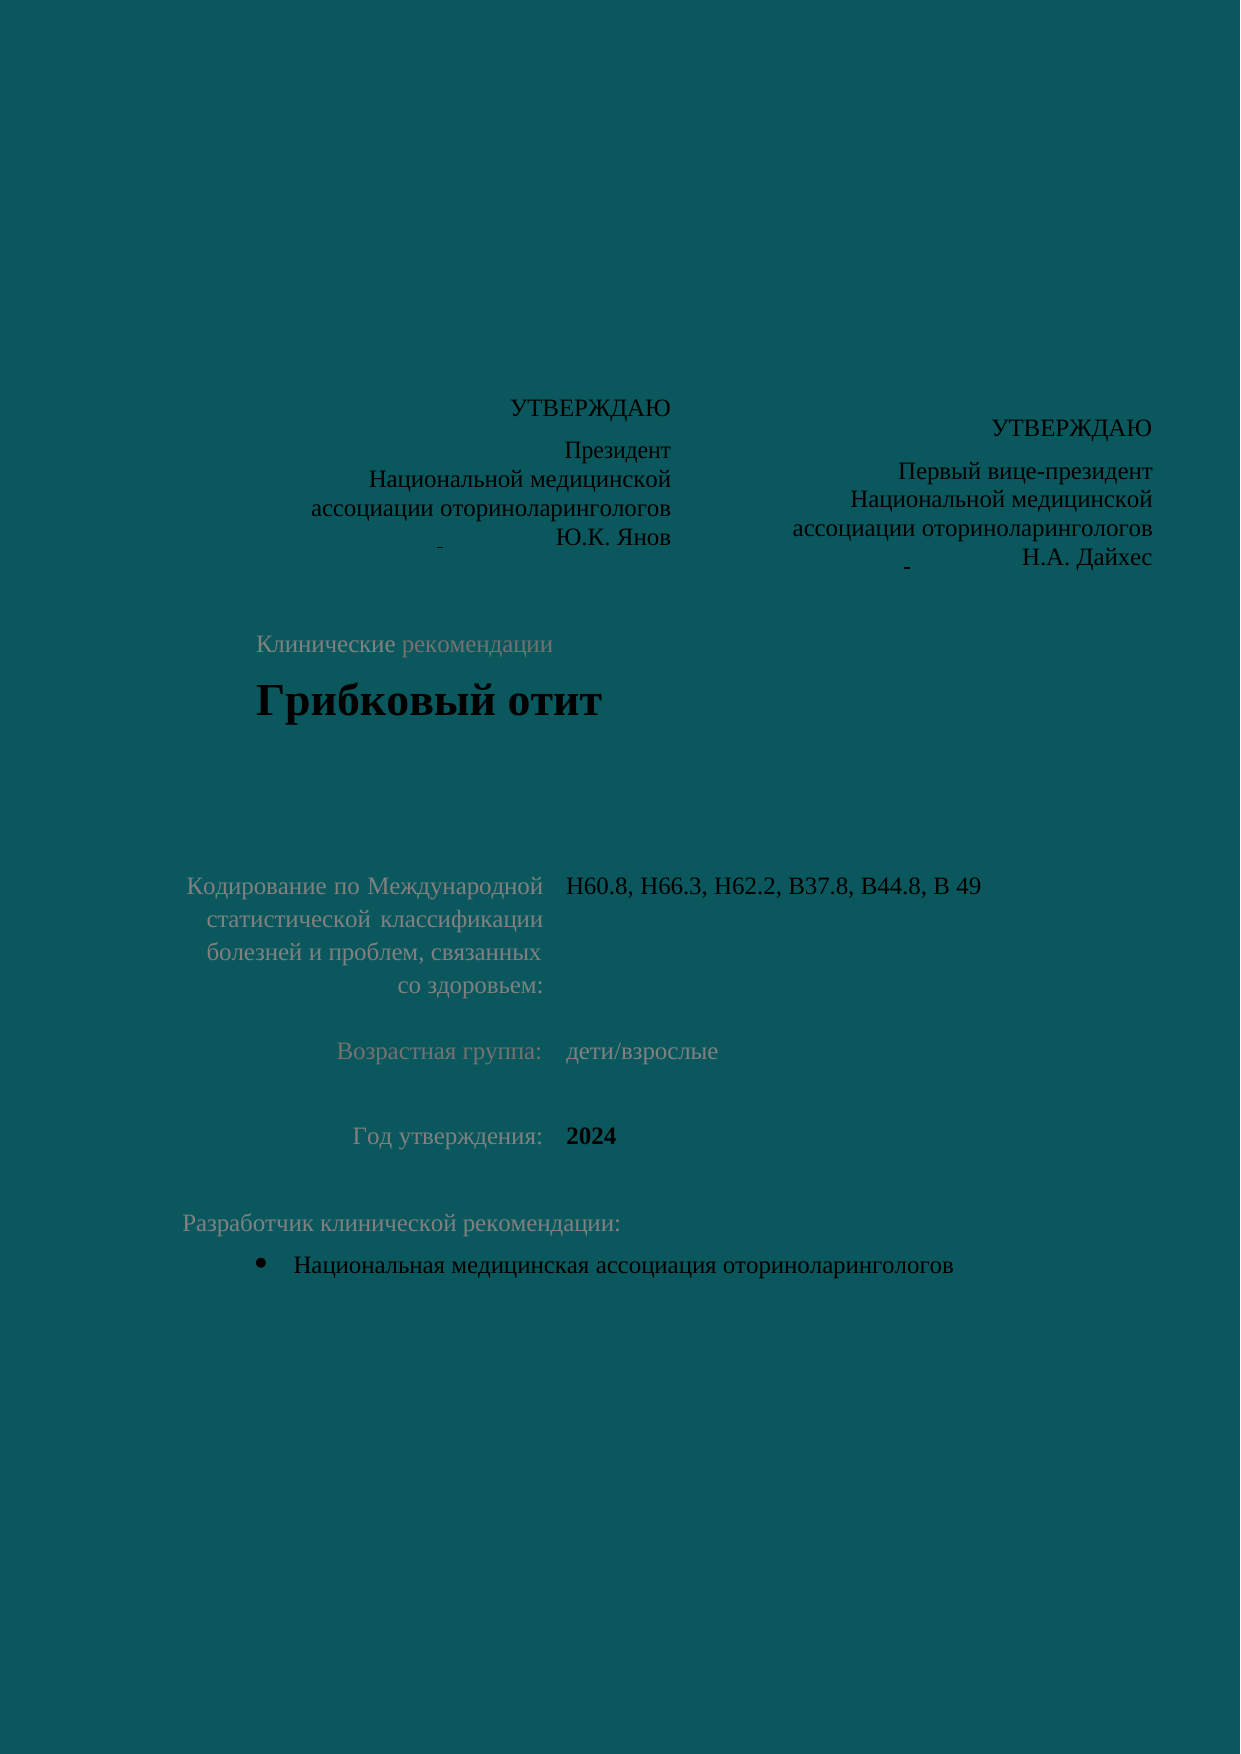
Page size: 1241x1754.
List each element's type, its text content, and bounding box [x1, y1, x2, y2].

text Грибковый отит [256, 672, 1205, 725]
list Национальная медицинская ассоциация оториноларингологов [256, 1251, 1205, 1280]
text H60.8, H66.3, H62.2, B37.8, B44.8, В 49 [566, 871, 1205, 900]
text Кодирование по Международной статистической классификации болезней и проблем, связанных [186, 871, 543, 966]
text Первый вице-президент Национальной медицинской ассоциации оториноларингологов [789, 456, 1152, 542]
text Ю.К. Янов [33, 522, 671, 551]
text Клинические рекомендации [256, 629, 1205, 657]
text Возрастная группа: дети/взрослые Год утверждения: 2024 [336, 1036, 720, 1150]
text со здоровьем: [33, 970, 543, 999]
text УТВЕРЖДАЮ [33, 393, 671, 421]
text Н.А. Дайхес [675, 542, 1152, 571]
text УТВЕРЖДАЮ [675, 413, 1152, 442]
text Президент Национальной медицинской ассоциации оториноларингологов [308, 435, 671, 522]
text Разработчик клинической рекомендации: [182, 1208, 1205, 1236]
